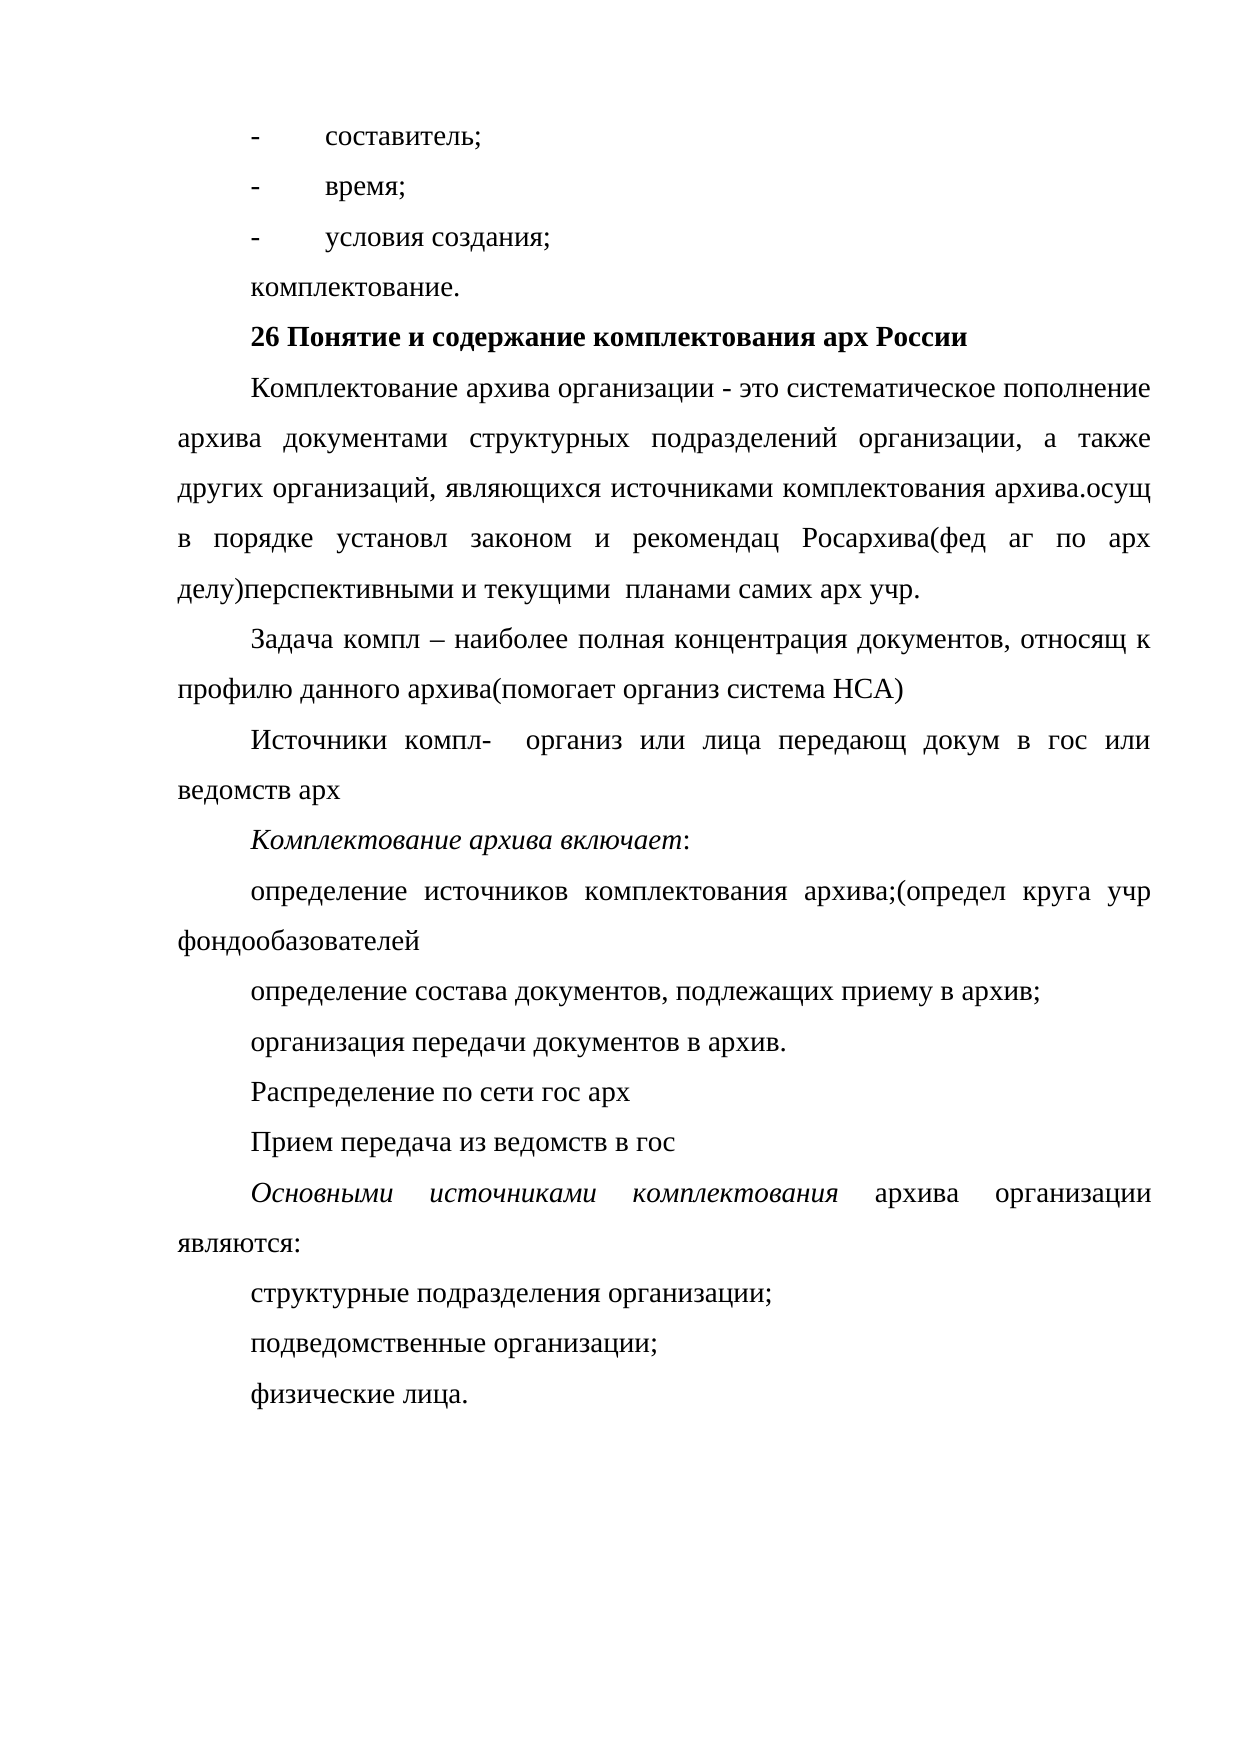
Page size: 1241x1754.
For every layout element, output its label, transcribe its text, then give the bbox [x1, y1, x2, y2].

text 26 Понятие и содержание комплектования арх России [177, 319, 1152, 353]
text Комплектование архива включает: [177, 822, 1152, 856]
text физические лица. [177, 1376, 1152, 1409]
text Источники компл- организ или лица передающ докум в гос или ведомств арх [177, 722, 1152, 806]
text организация передачи документов в архив. [177, 1024, 1152, 1057]
text определение состава документов, подлежащих приему в архив; [177, 973, 1152, 1007]
text Распределение по сети гос арх [177, 1074, 1152, 1108]
text - время; [177, 168, 1152, 202]
text - составитель; [177, 118, 1152, 152]
text Прием передача из ведомств в гос [177, 1124, 1152, 1158]
text структурные подразделения организации; [177, 1275, 1152, 1309]
text подведомственные организации; [177, 1326, 1152, 1359]
text Комплектование архива организации - это систематическое пополнение архива документами структурных подразделений организации, а также других организаций, являющихся источниками комплектования архива.осущ в порядке установл законом и рекомендац Росархива(фед аг по арх делу)перспективными и текущими планами самих арх учр. [177, 370, 1152, 604]
text - условия создания; [177, 219, 1152, 252]
text комплектование. [177, 269, 1152, 303]
text Основными источниками комплектования архива организации являются: [177, 1175, 1152, 1258]
text определение источников комплектования архива;(определ круга учр фондообазователей [177, 873, 1152, 957]
text Задача компл – наиболее полная концентрация документов, относящ к профилю данного архива(помогает организ система НСА) [177, 621, 1152, 705]
